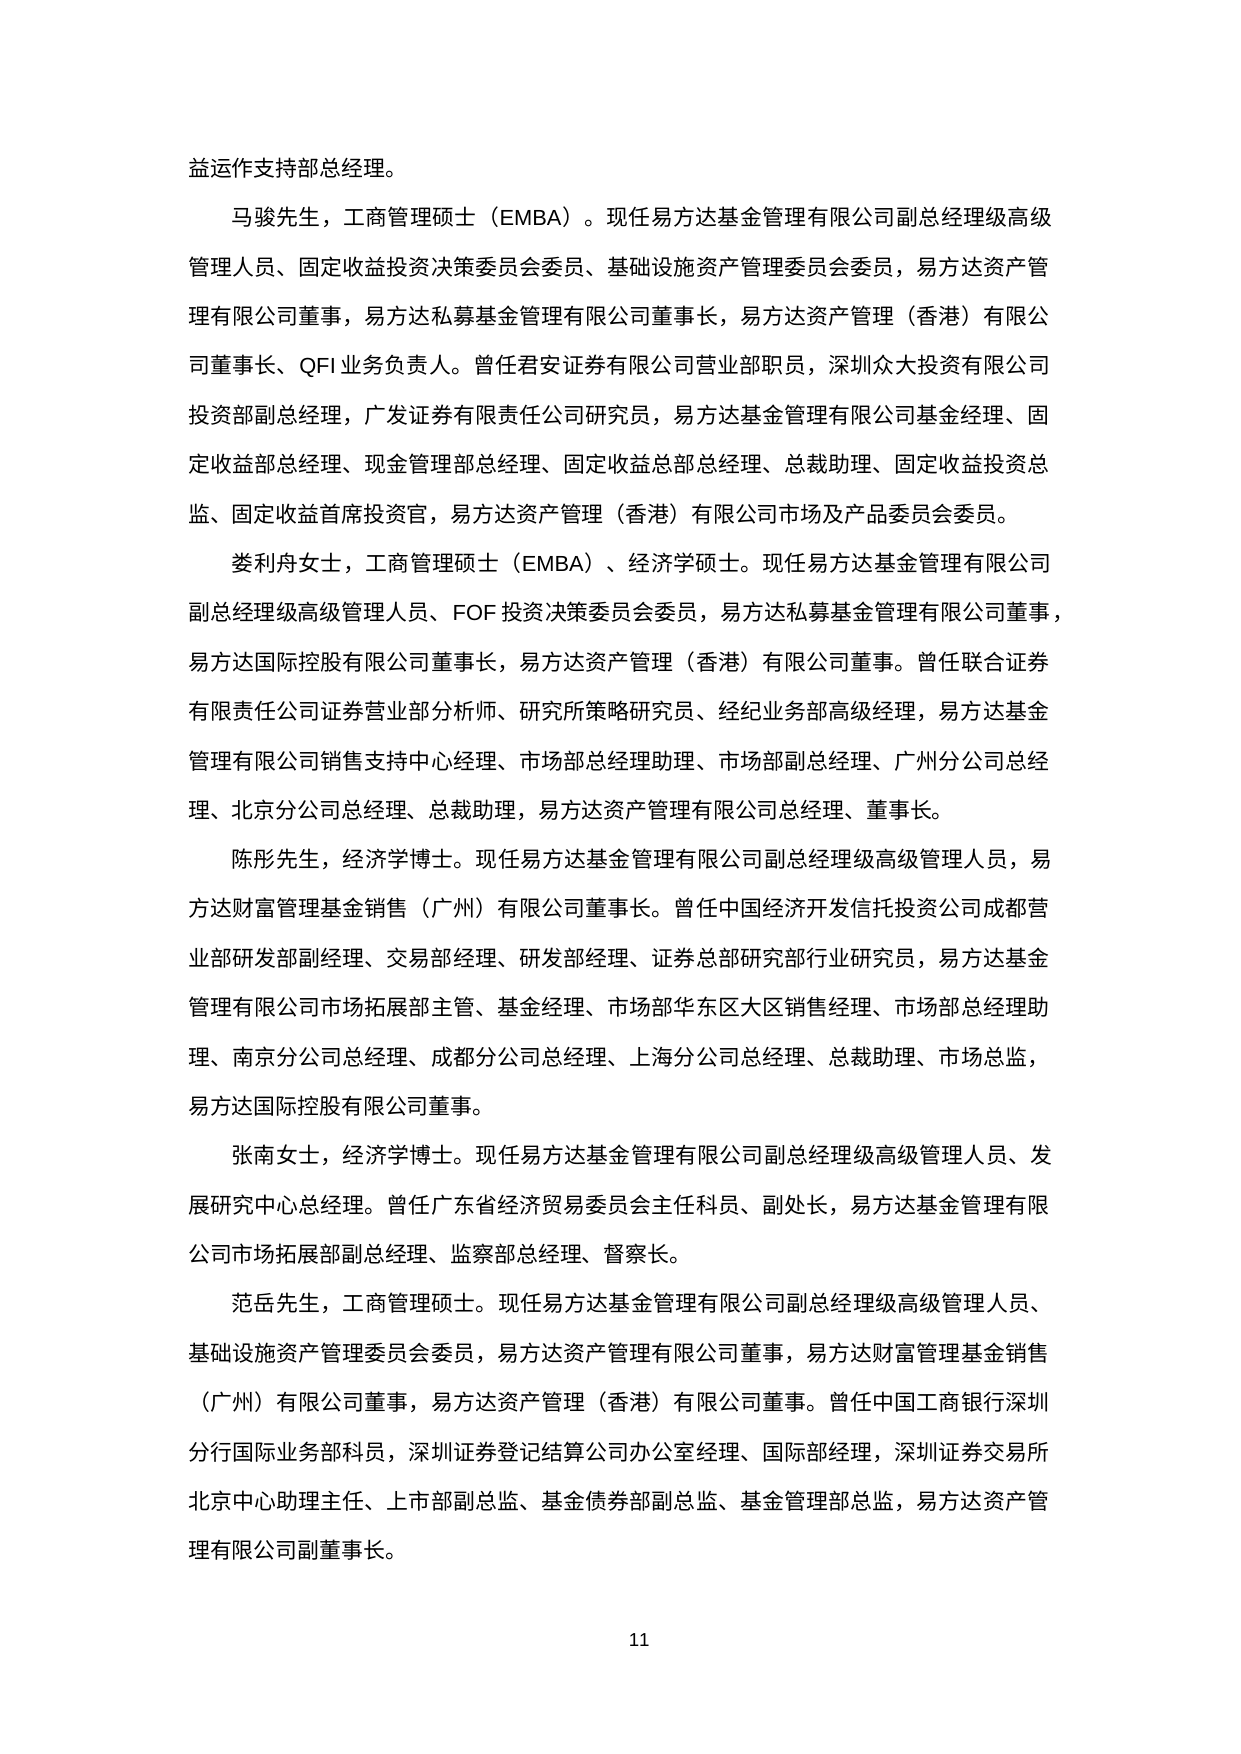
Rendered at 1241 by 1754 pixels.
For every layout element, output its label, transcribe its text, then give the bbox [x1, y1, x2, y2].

text 马骏先生，工商管理硕士（EMBA）。现任易方达基金管理有限公司副总经理级高级管理人员、固定收益投资决策委员会委员、基础设施资产管理委员会委员，易方达资产管理有限公司董事，易方达私募基金管理有限公司董事长，易方达资产管理（香港）有限公司董事长、QFI业务负责人。曾任君安证券有限公司营业部职员，深圳众大投资有限公司投资部副总经理，广发证券有限责任公司研究员，易方达基金管理有限公司基金经理、固定收益部总经理、现金管理部总经理、固定收益总部总经理、总裁助理、固定收益投资总监、固定收益首席投资官，易方达资产管理（香港）有限公司市场及产品委员会委员。 [188, 199, 1052, 529]
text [188, 151, 1052, 183]
text 陈彤先生，经济学博士。现任易方达基金管理有限公司副总经理级高级管理人员，易方达财富管理基金销售（广州）有限公司董事长。曾任中国经济开发信托投资公司成都营业部研发部副经理、交易部经理、研发部经理、证券总部研究部行业研究员，易方达基金管理有限公司市场拓展部主管、基金经理、市场部华东区大区销售经理、市场部总经理助理、南京分公司总经理、成都分公司总经理、上海分公司总经理、总裁助理、市场总监，易方达国际控股有限公司董事。 [188, 841, 1052, 1122]
text 娄利舟女士，工商管理硕士（EMBA）、经济学硕士。现任易方达基金管理有限公司副总经理级高级管理人员、FOF投资决策委员会委员，易方达私募基金管理有限公司董事，易方达国际控股有限公司董事长，易方达资产管理（香港）有限公司董事。曾任联合证券有限责任公司证券营业部分析师、研究所策略研究员、经纪业务部高级经理，易方达基金管理有限公司销售支持中心经理、市场部总经理助理、市场部副总经理、广州分公司总经理、北京分公司总经理、总裁助理，易方达资产管理有限公司总经理、董事长。 [188, 545, 1052, 826]
text 范岳先生，工商管理硕士。现任易方达基金管理有限公司副总经理级高级管理人员、基础设施资产管理委员会委员，易方达资产管理有限公司董事，易方达财富管理基金销售（广州）有限公司董事，易方达资产管理（香港）有限公司董事。曾任中国工商银行深圳分行国际业务部科员，深圳证券登记结算公司办公室经理、国际部经理，深圳证券交易所北京中心助理主任、上市部副总监、基金债券部副总监、基金管理部总监，易方达资产管理有限公司副董事长。 [188, 1285, 1052, 1566]
text 张南女士，经济学博士。现任易方达基金管理有限公司副总经理级高级管理人员、发展研究中心总经理。曾任广东省经济贸易委员会主任科员、副处长，易方达基金管理有限公司市场拓展部副总经理、监察部总经理、督察长。 [188, 1138, 1052, 1269]
